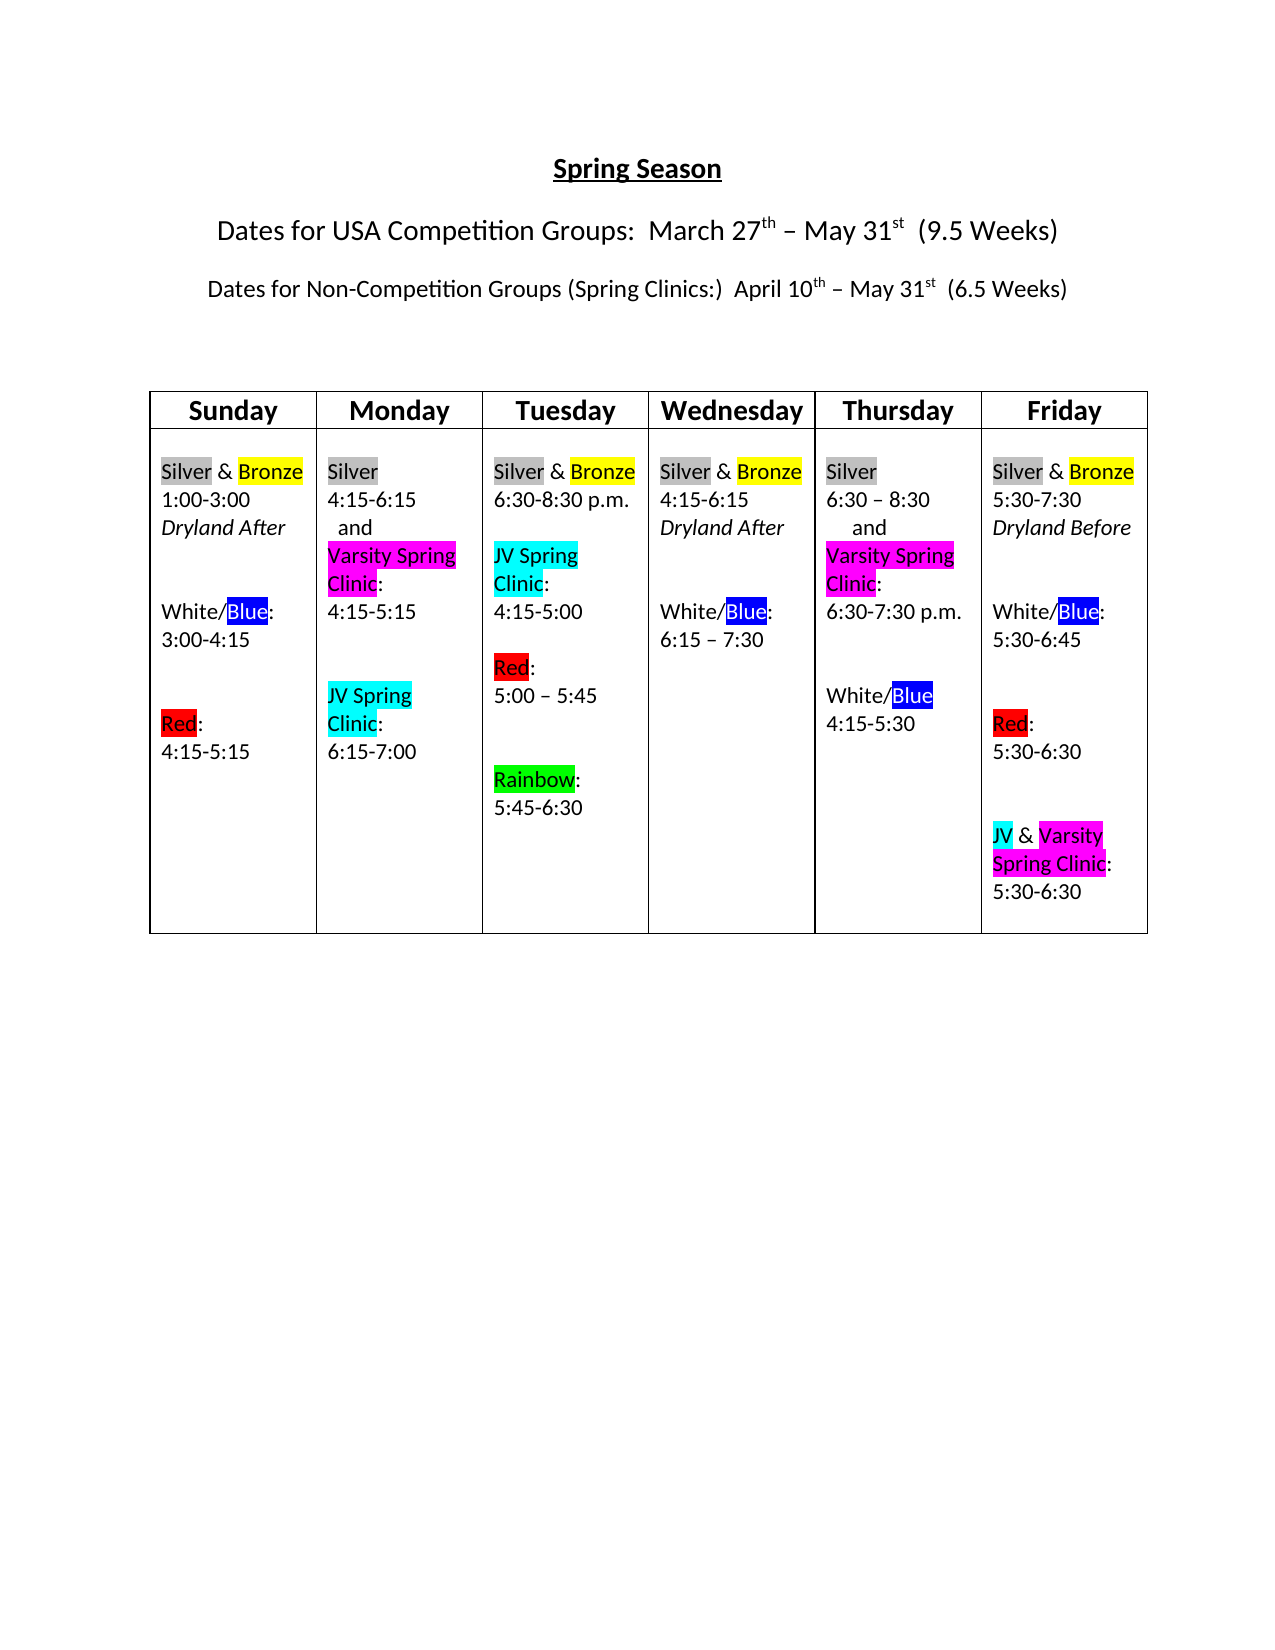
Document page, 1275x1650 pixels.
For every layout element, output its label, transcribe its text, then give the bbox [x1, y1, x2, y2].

text Dates for USA Competition Groups: March 27th – May 31st (9.5 Weeks) [150, 212, 1125, 247]
table_header Friday [982, 392, 1147, 428]
table_cell Silver & Bronze 5:30-7:30 Dryland Before White/Blue: 5:30-6:45 Red: 5:30-6:30 JV & Varsity Spring Clinic: 5:30-6:30 [982, 429, 1147, 933]
table_cell Silver & Bronze 6:30-8:30 p.m. JV Spring Clinic: 4:15-5:00 Red: 5:00 – 5:45 Rainbow: 5:45-6:30 [483, 429, 648, 933]
table_cell Silver & Bronze 4:15-6:15 Dryland After White/Blue: 6:15 – 7:30 [649, 429, 814, 933]
table_header Monday [317, 392, 482, 428]
table_header Sunday [151, 392, 316, 428]
text Dates for Non-Competition Groups (Spring Clinics:) April 10th – May 31st (6.5 Weeks) [150, 273, 1125, 304]
text Spring Season [150, 150, 1125, 186]
table_header Tuesday [483, 392, 648, 428]
table_cell Silver 4:15-6:15 and Varsity Spring Clinic: 4:15-5:15 JV Spring Clinic: 6:15-7:00 [317, 429, 482, 933]
table_header Wednesday [649, 392, 814, 428]
table_cell Silver & Bronze 1:00-3:00 Dryland After White/Blue: 3:00-4:15 Red: 4:15-5:15 [151, 429, 316, 933]
table_cell Silver 6:30 – 8:30 and Varsity Spring Clinic: 6:30-7:30 p.m. White/Blue: 4:15-5:30 [816, 429, 981, 933]
table_header Thursday [816, 392, 981, 428]
